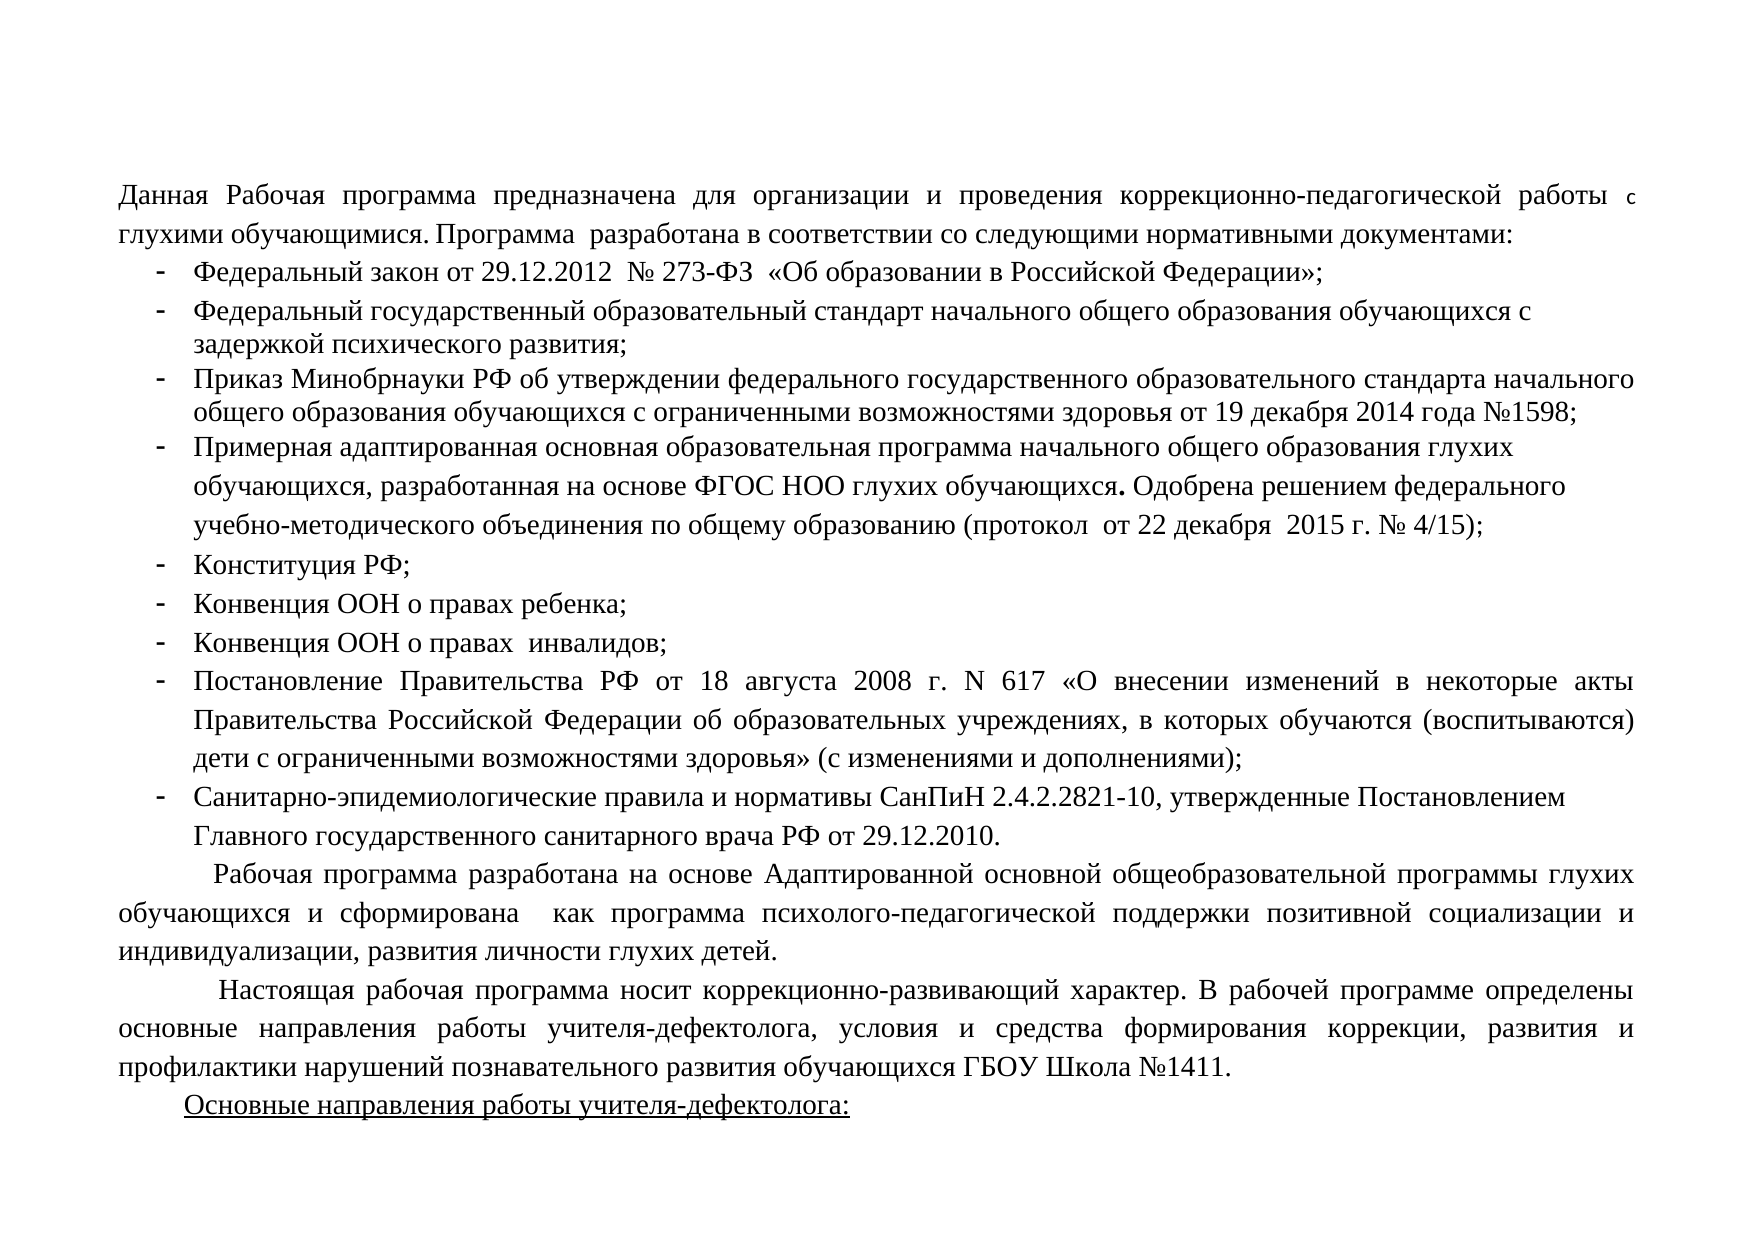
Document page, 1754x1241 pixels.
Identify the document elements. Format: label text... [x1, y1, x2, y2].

list Федеральный государственный образовательный стандарт начального общего образования обучающихся с задержкой психического развития; [156, 293, 1636, 360]
list Конституция РФ; [156, 547, 1636, 581]
list Федеральный закон от 29.12.2012 № 273-ФЗ «Об образовании в Российской Федерации»; [156, 254, 1636, 288]
text Основные направления работы учителя-дефектолога: [118, 1087, 1636, 1121]
text Рабочая программа разработана на основе Адаптированной основной общеобразовательной программы глухих обучающихся и сформирована как программа психолого-педагогической поддержки позитивной социализации и индивидуализации, развития личности глухих детей. [118, 856, 1636, 967]
list Конвенция ООН о правах инвалидов; [156, 625, 1636, 658]
list Приказ Минобрнауки РФ об утверждении федерального государственного образовательного стандарта начального общего образования обучающихся с ограниченными возможностями здоровья от 19 декабря 2014 года №1598; [156, 361, 1636, 428]
list Конвенция ООН о правах ребенка; [156, 586, 1636, 620]
text Настоящая рабочая программа носит коррекционно-развивающий характер. В рабочей программе определены основные направления работы учителя-дефектолога, условия и средства формирования коррекции, развития и профилактики нарушений познавательного развития обучающихся ГБОУ Школа №1411. [118, 972, 1636, 1082]
list Примерная адаптированная основная образовательная программа начального общего образования глухих обучающихся, разработанная на основе ФГОС НОО глухих обучающихся. Одобрена решением федерального учебно-методического объединения по общему образованию (протокол от 22 декабря 2015 г. № 4/15); [156, 429, 1651, 542]
text Данная Рабочая программа предназначена для организации и проведения коррекционно-педагогической работы с глухими обучающимися. Программа разработана в соответствии со следующими нормативными документами: [118, 177, 1636, 249]
list Санитарно-эпидемиологические правила и нормативы СанПиН 2.4.2.2821-10, утвержденные Постановлением Главного государственного санитарного врача РФ от 29.12.2010. [156, 779, 1636, 851]
list Постановление Правительства РФ от 18 августа 2008 г. N 617 «О внесении изменений в некоторые акты Правительства Российской Федерации об образовательных учреждениях, в которых обучаются (воспитываются) дети с ограниченными возможностями здоровья» (с изменениями и дополнениями); [156, 663, 1636, 774]
